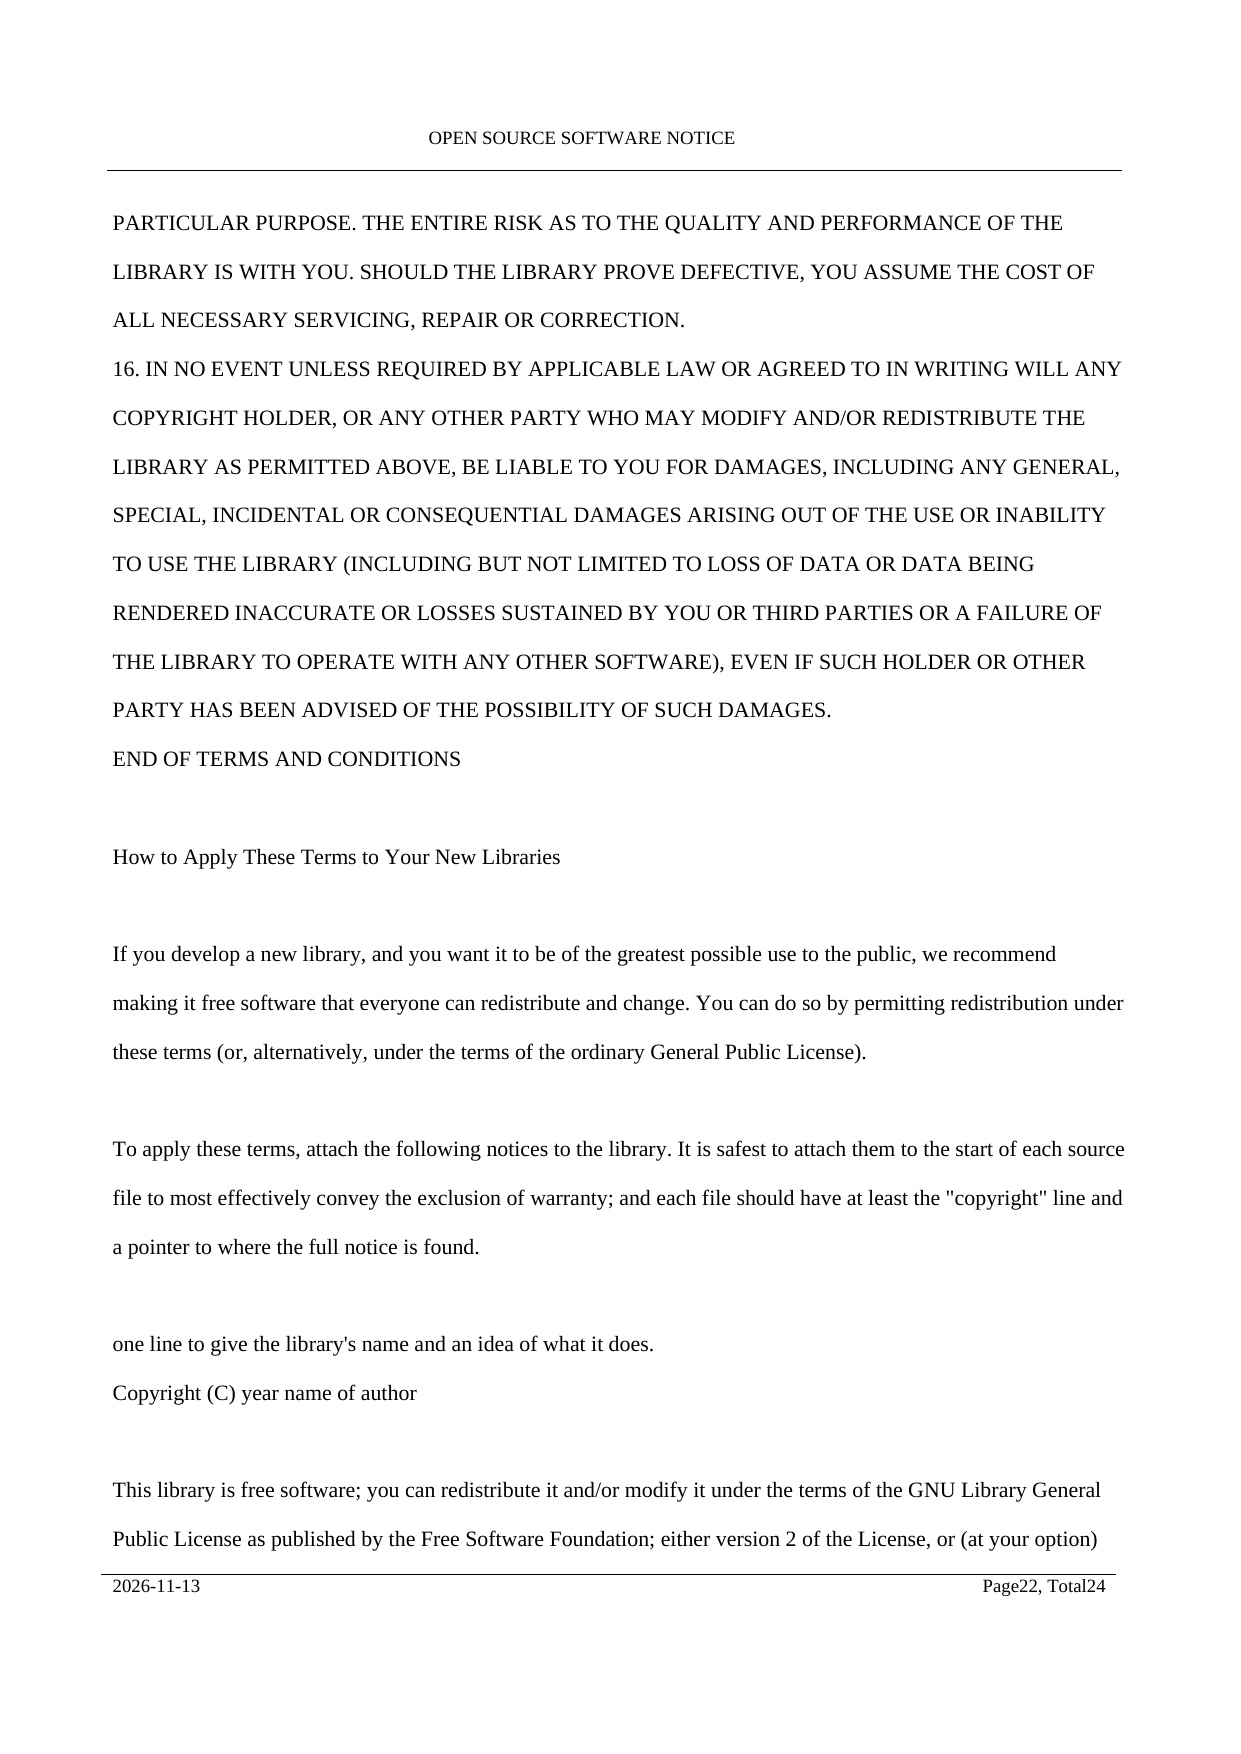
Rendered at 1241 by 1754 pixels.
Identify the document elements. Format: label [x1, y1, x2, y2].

text [112, 206, 1128, 1555]
